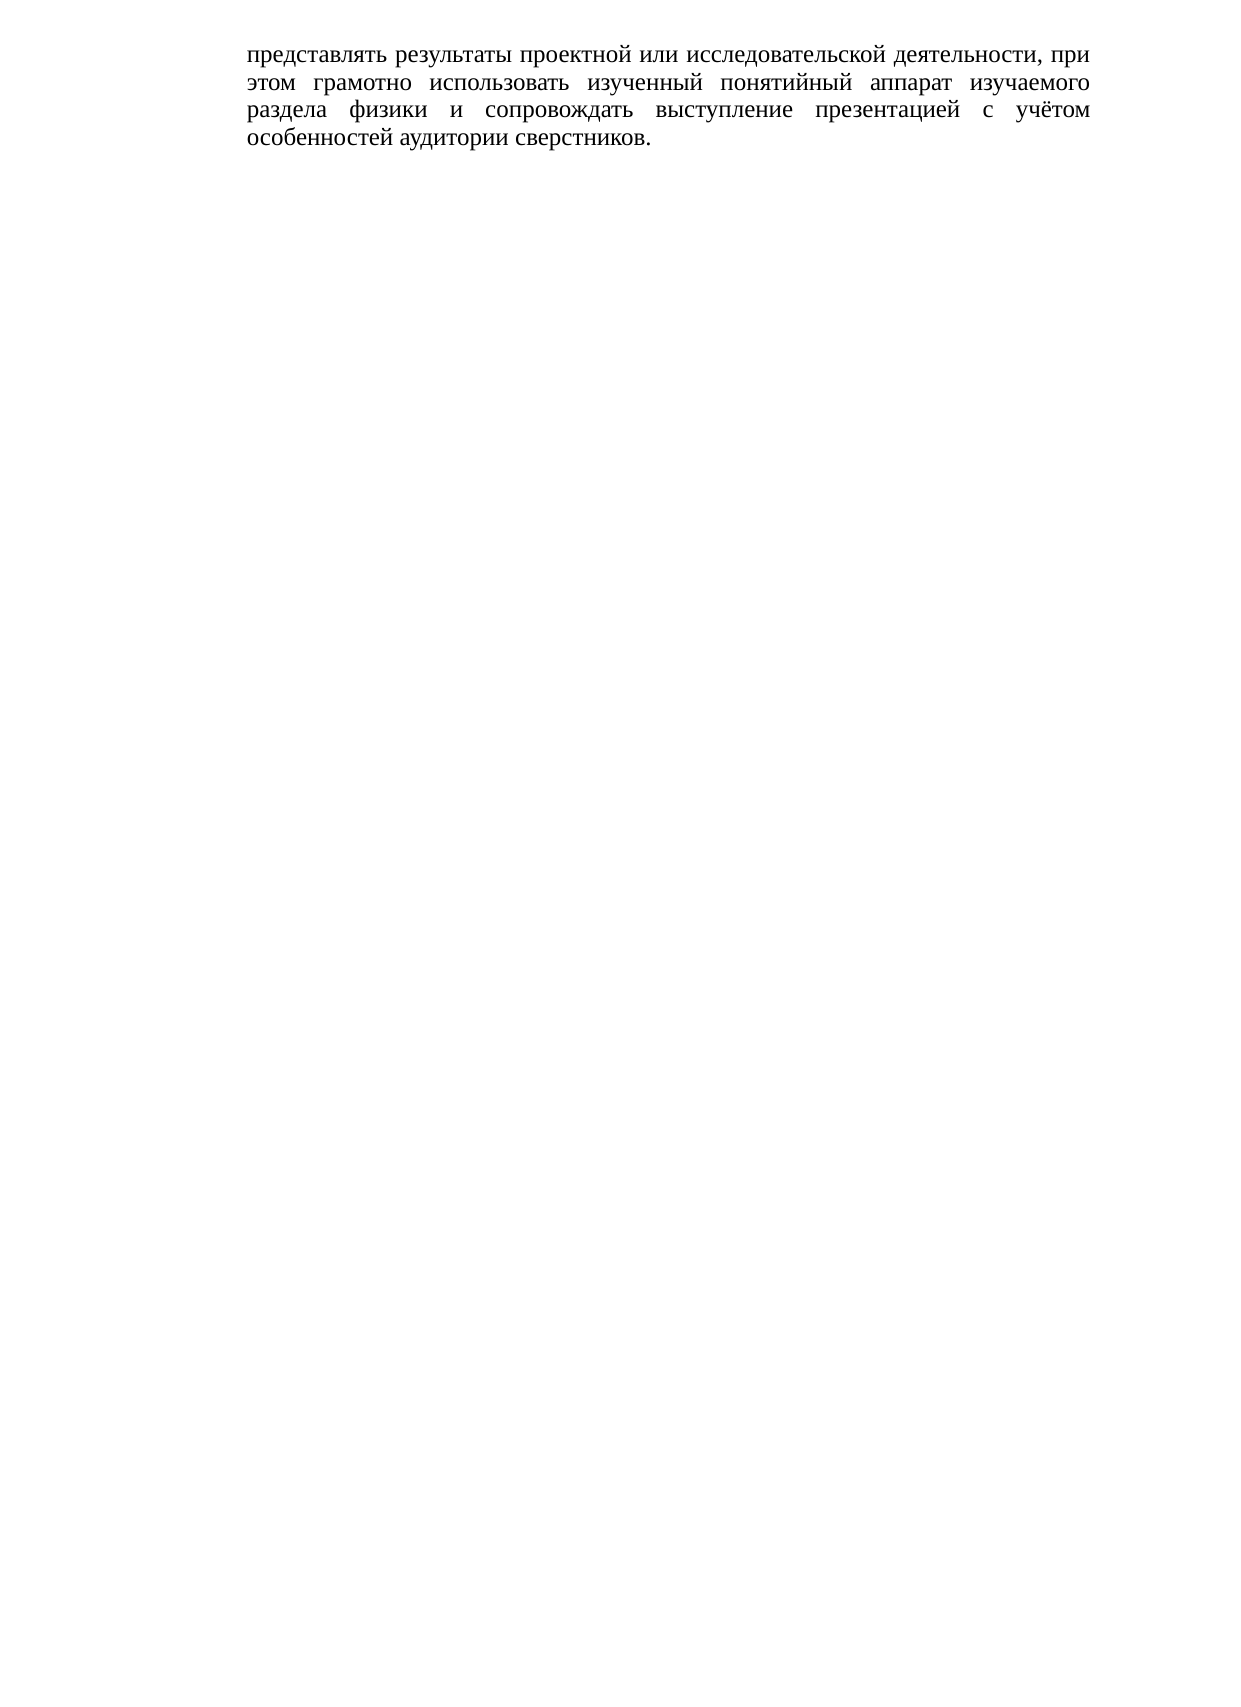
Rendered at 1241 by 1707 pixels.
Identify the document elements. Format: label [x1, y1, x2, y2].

list [209, 40, 1090, 150]
